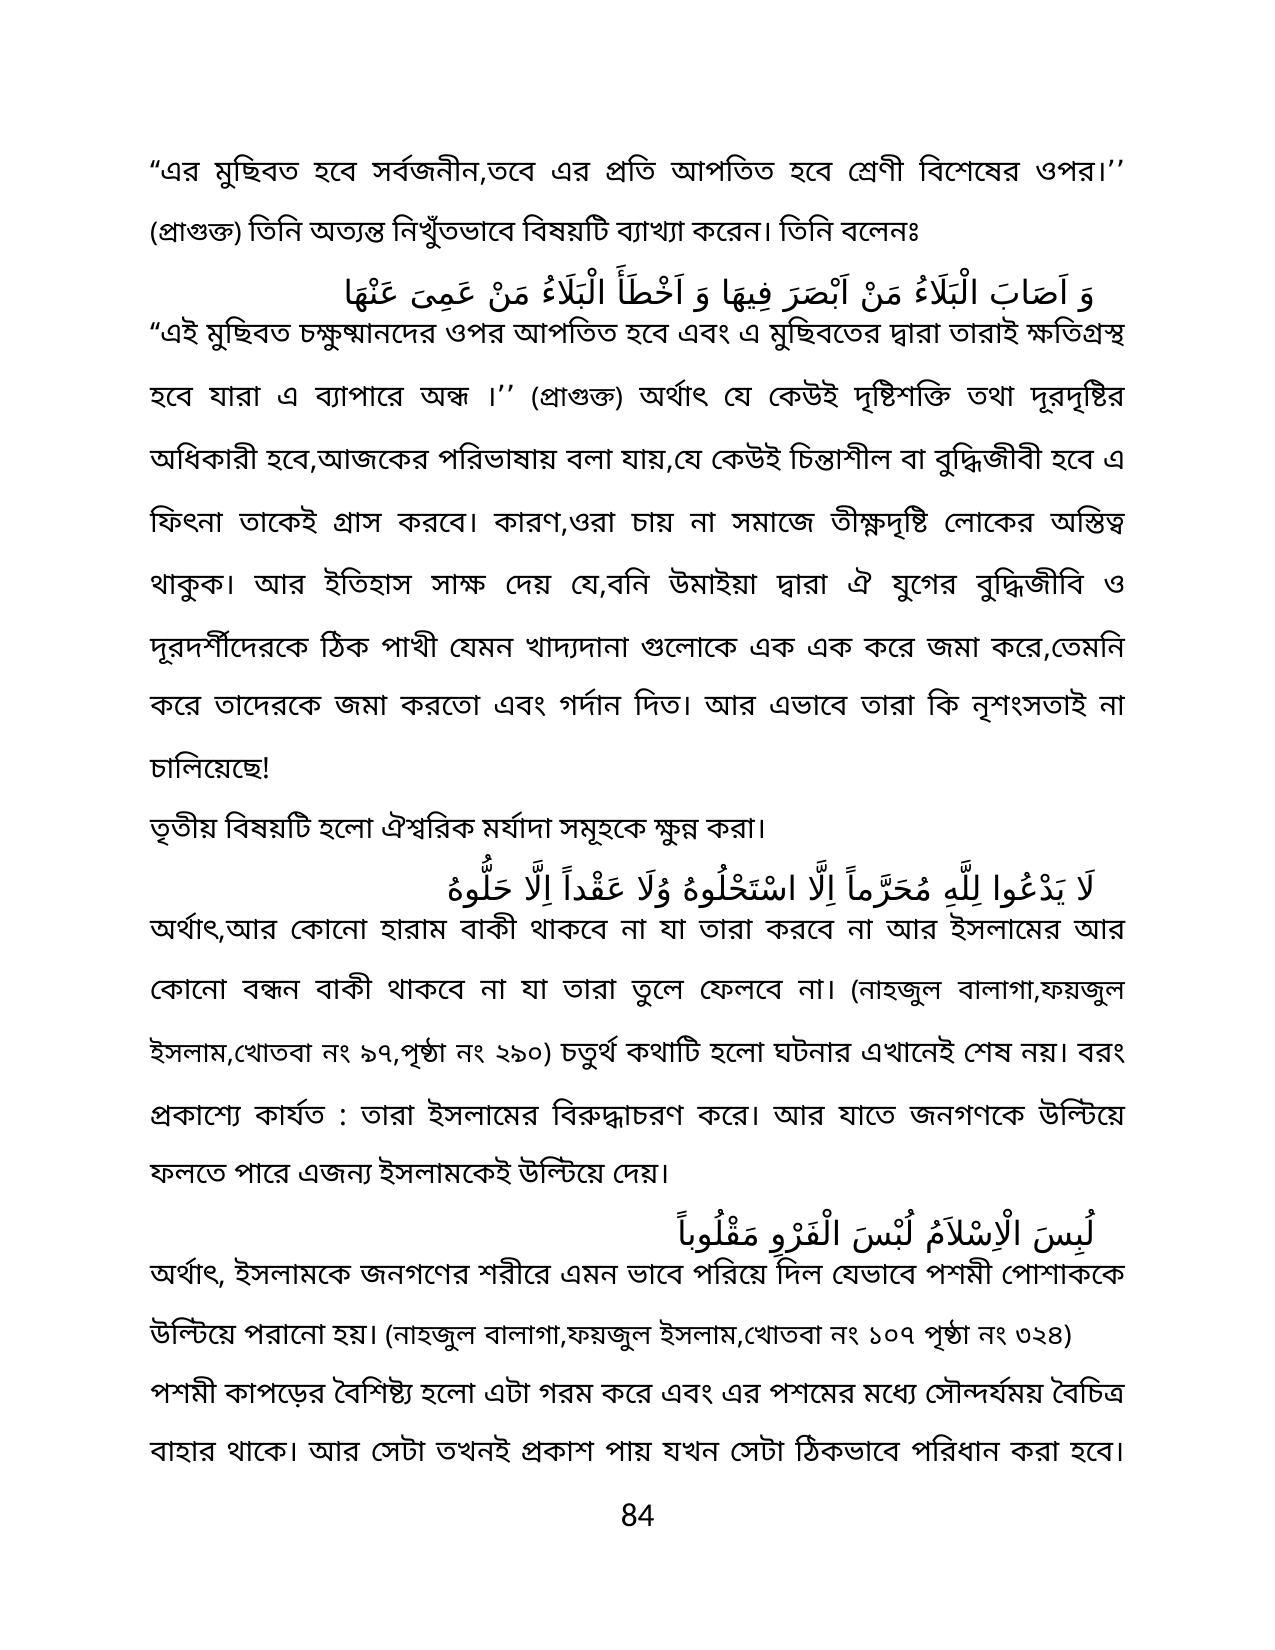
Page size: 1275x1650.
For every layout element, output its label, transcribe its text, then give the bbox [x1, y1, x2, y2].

text ‘‘এই মুছিবত চক্ষুষ্মানদের ওপর আপতিত হবে এবং এ মুছিবতের দ্বারা তারাই ক্ষতিগ্রস্থ হবে যারা এ ব্যাপারে অন্ধ ।’’ (প্রাগুক্ত) অর্থাৎ যে কেউই দৃষ্টিশক্তি তথা দূরদৃষ্টির অধিকারী হবে,আজকের পরিভাষায় বলা যায়,যে কেউই চিন্তাশীল বা বুদ্ধিজীবী হবে এ ফিৎনা তাকেই গ্রাস করবে। কারণ,ওরা চায় না সমাজে তীক্ষ্ণদৃষ্টি লোকের অস্তিত্ব থাকুক। আর ইতিহাস সাক্ষ দেয় যে,বনি উমাইয়া দ্বারা ঐ যুগের বুদ্ধিজীবি ও দূরদর্শীদেরকে ঠিক পাখী যেমন খাদ্যদানা গুলোকে এক এক করে জমা করে,তেমনি করে তাদেরকে জমা করতো এবং গর্দান দিত। আর এভাবে তারা কি নৃশংসতাই না চালিয়েছে! [150, 312, 1125, 790]
text অর্থাৎ,আর কোনো হারাম বাকী থাকবে না যা তারা করবে না আর ইসলামের আর কোনো বন্ধন বাকী থাকবে না যা তারা তুলে ফেলবে না। (নাহজুল বালাগা,ফয়জুল ইসলাম,খোতবা নং ৯৭,পৃষ্ঠা নং ২৯০) চতুর্থ কথাটি হলো ঘটনার এখানেই শেষ নয়। বরং প্রকাশ্যে কার্যত : তারা ইসলামের বিরুদ্ধাচরণ করে। আর যাতে জনগণকে উল্টিয়ে ফলতে পারে এজন্য ইসলামকেই উল্টিয়ে দেয়। [150, 908, 1125, 1195]
text لَا يَدْعُوا لِلَّهِ مُحَرَّماً اِلَّا اسْتَحْلُوهُ وُلَا عَقْداً اِلَّا حَلُّوهُ [150, 869, 1125, 908]
text ‘‘এর মুছিবত হবে সর্বজনীন,তবে এর প্রতি আপতিত হবে শ্রেণী বিশেষের ওপর।’’ (প্রাগুক্ত) তিনি অত্যন্ত নিখুঁতভাবে বিষয়টি ব্যাখ্যা করেন। তিনি বলেনঃ [150, 150, 1125, 253]
text وَ اَصَابَ الْبَلَاءُ مَنْ اَبْصَرَ فِيهَا وَ اَخْطَأَ الْبَلَاءُ مَنْ عَمِیَ عَنْهَا [150, 273, 1125, 312]
text لُبِسَ الْاِسْلاَمُ لُبْسَ الْفَرْوِ مَقْلُوباً [150, 1214, 1125, 1253]
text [150, 1377, 1125, 1473]
text অর্থাৎ, ইসলামকে জনগণের শরীরে এমন ভাবে পরিয়ে দিল যেভাবে পশমী পোশাককে উল্টিয়ে পরানো হয়। (নাহজুল বালাগা,ফয়জুল ইসলাম,খোতবা নং ১০৭ পৃষ্ঠা নং ৩২৪) [150, 1253, 1125, 1356]
text তৃতীয় বিষয়টি হলো ঐশ্বরিক মর্যাদা সমূহকে ক্ষুন্ন করা। [150, 812, 1125, 850]
